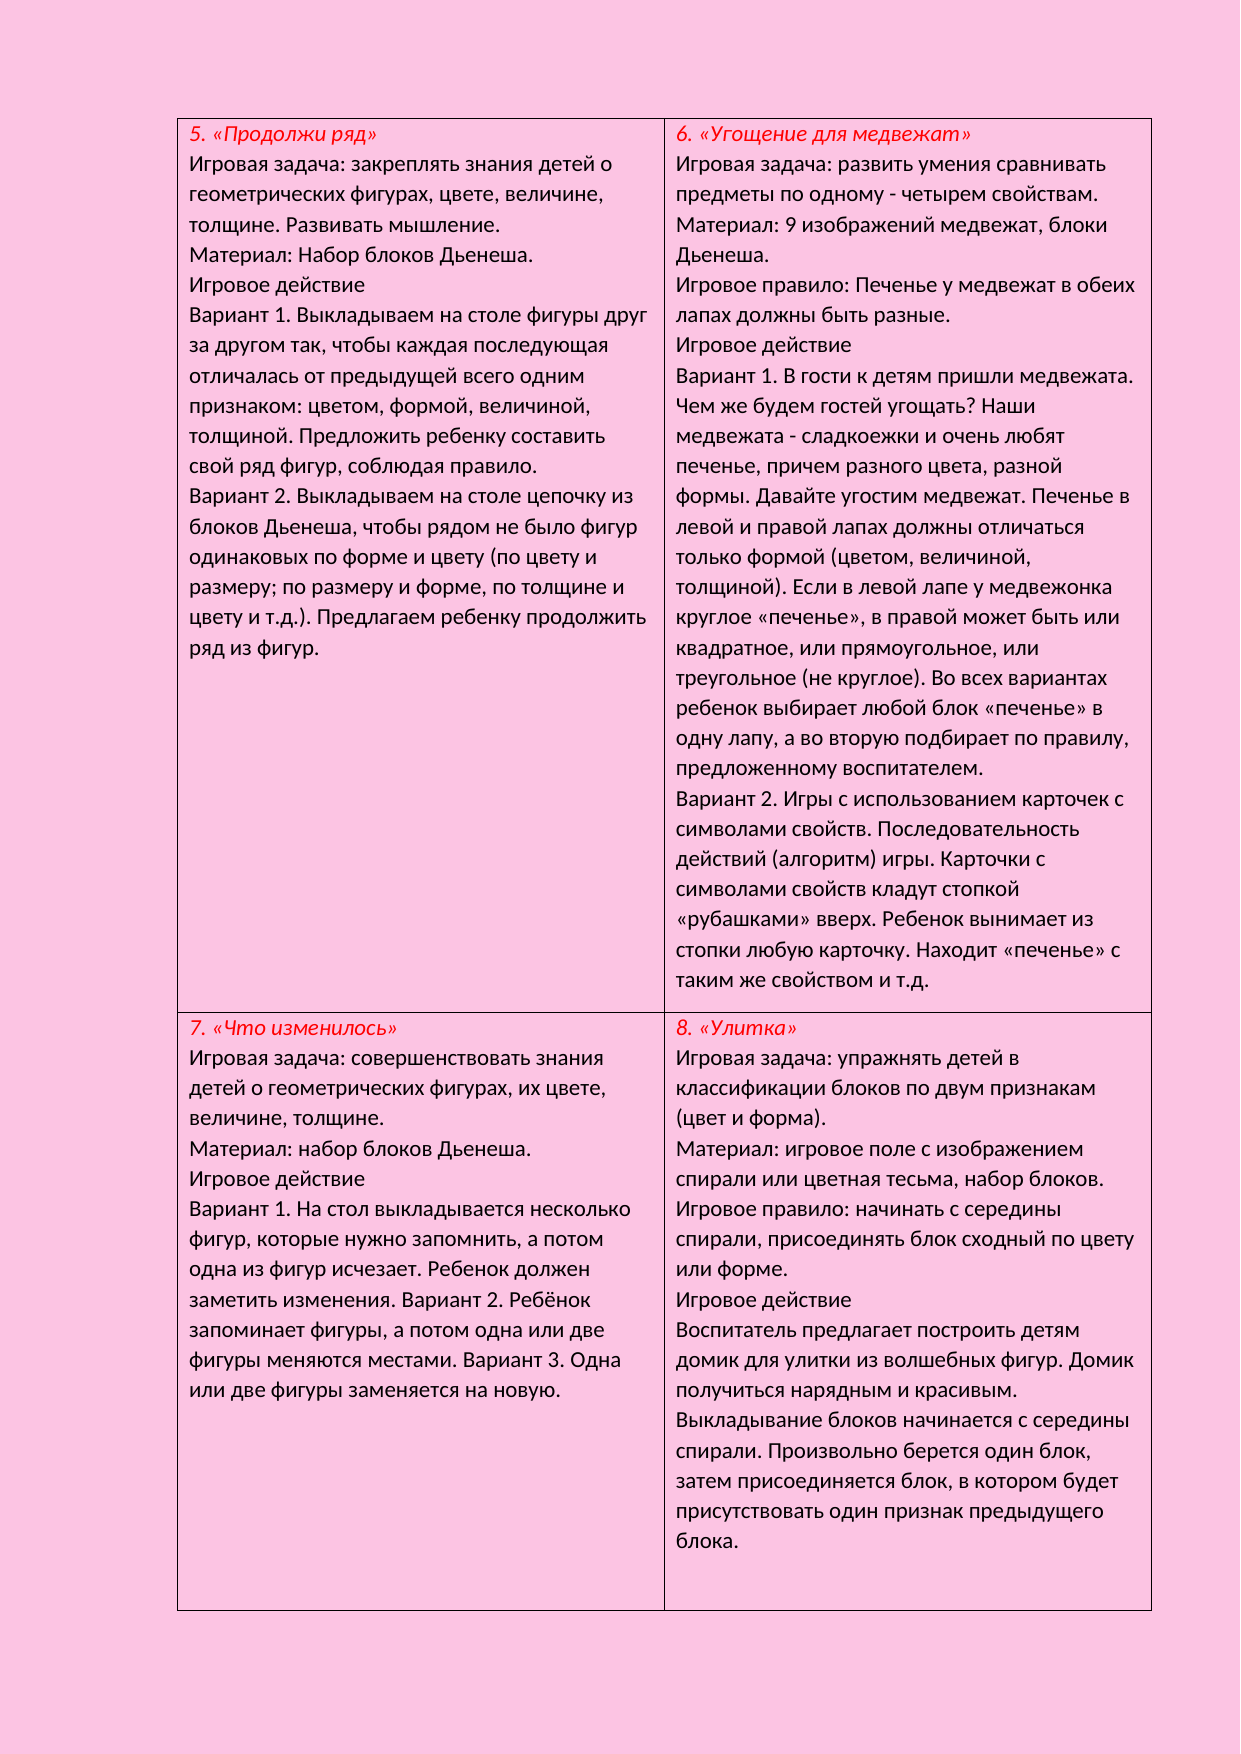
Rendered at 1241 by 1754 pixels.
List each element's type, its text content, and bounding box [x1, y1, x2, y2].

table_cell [665, 119, 1151, 1012]
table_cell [178, 119, 664, 1012]
table_cell 7. «Что изменилось» Игровая задача: совершенствовать знания детей о геометрических фигурах, их цвете, величине, толщине. Материал: набор блоков Дьенеша. Игровое действие Вариант 1. На стол выкладывается несколько фигур, которые нужно запомнить, а потом одна из фигур исчезает. Ребенок должен заметить изменения. Вариант 2. Ребёнок запоминает фигуры, а потом одна или две фигуры меняются местами. Вариант 3. Одна или две фигуры заменяется на новую. [178, 1013, 664, 1609]
table_cell 8. «Улитка» Игровая задача: упражнять детей в классификации блоков по двум признакам (цвет и форма). Материал: игровое поле с изображением спирали или цветная тесьма, набор блоков. Игровое правило: начинать с середины спирали, присоединять блок сходный по цвету или форме. Игровое действие Воспитатель предлагает построить детям домик для улитки из волшебных фигур. Домик получиться нарядным и красивым. Выкладывание блоков начинается с середины спирали. Произвольно берется один блок, затем присоединяется блок, в котором будет присутствовать один признак предыдущего блока. [665, 1013, 1151, 1609]
